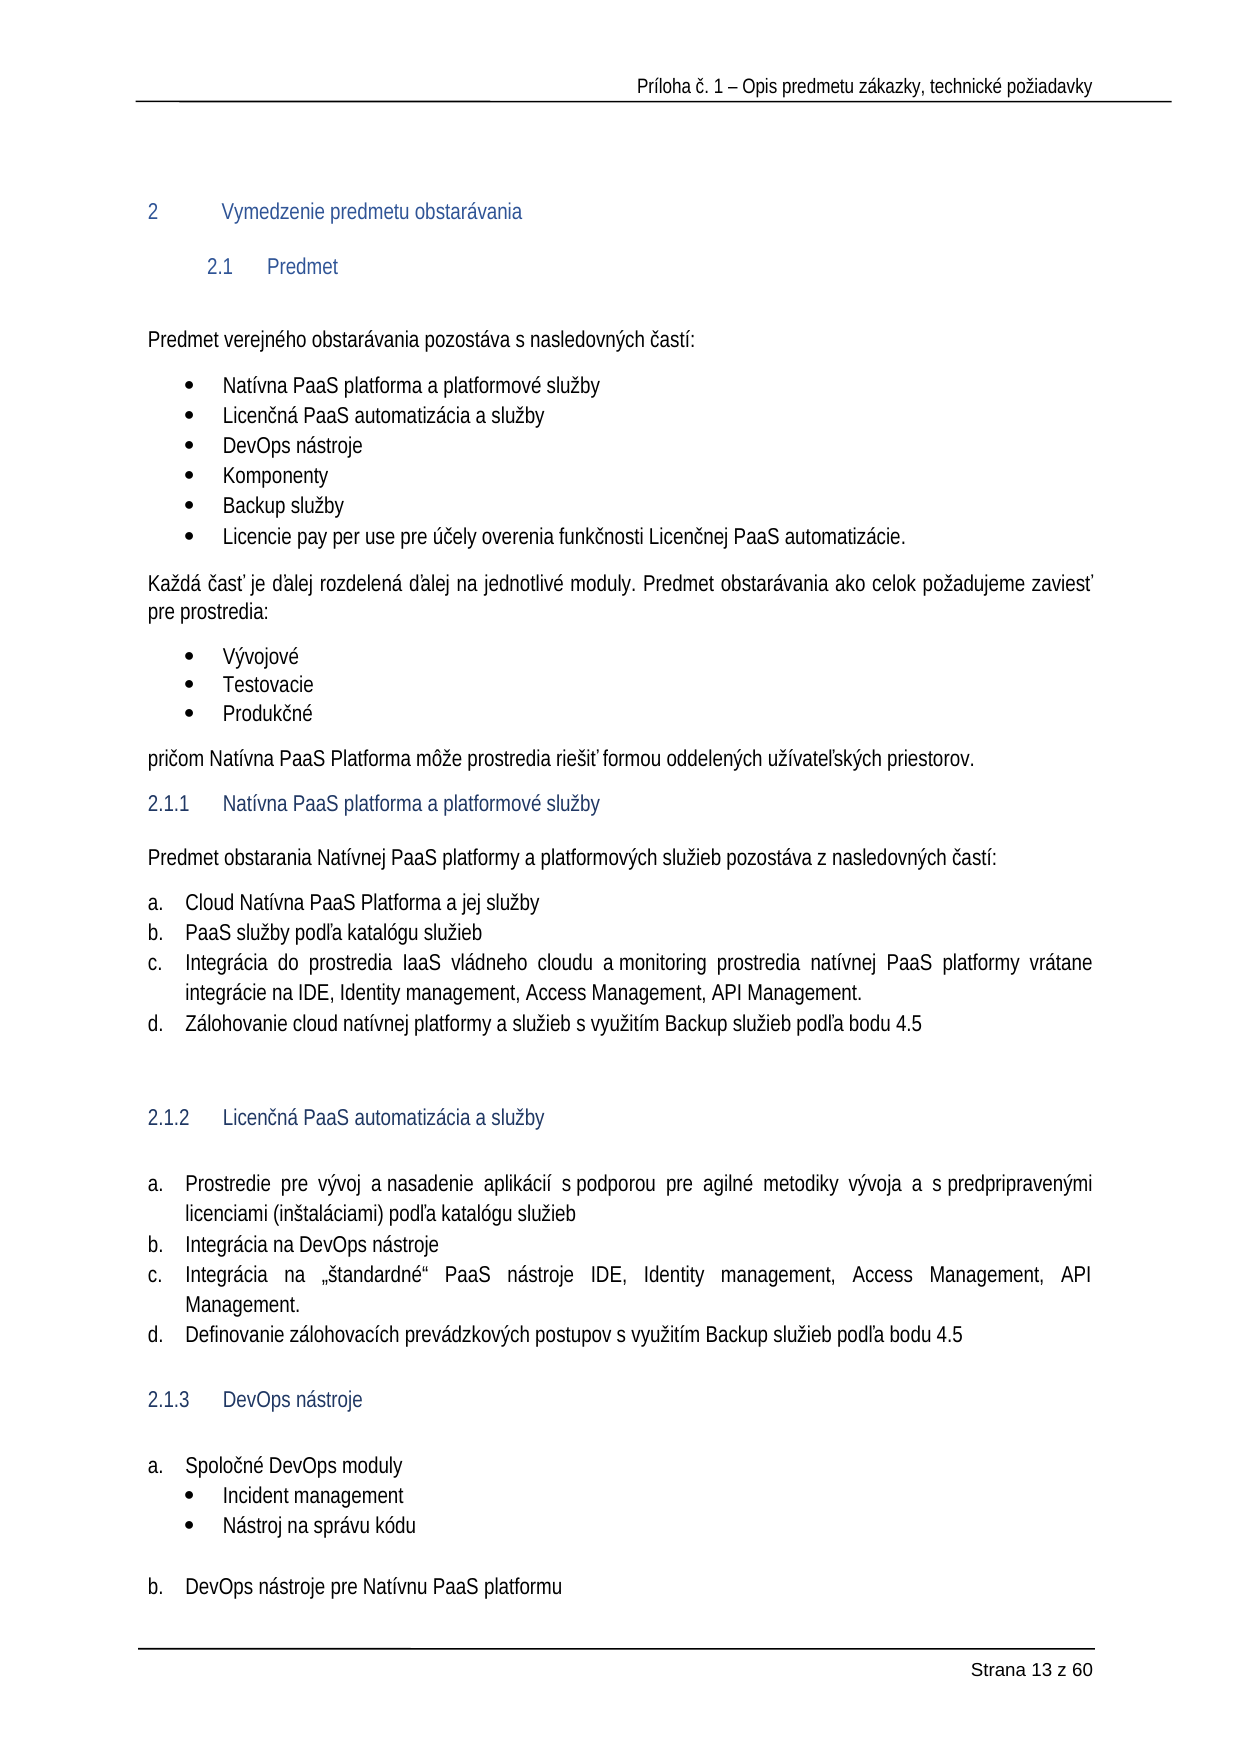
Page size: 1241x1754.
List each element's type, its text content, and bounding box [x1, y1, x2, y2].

list Prostredie pre vývoj a nasadenie aplikácií s podporou pre agilné metodiky vývoja a s predpripravenými licenciami (inštaláciami) podľa katalógu služieb [148, 1170, 1092, 1227]
list Vývojové [185, 643, 1092, 669]
text Predmet verejného obstarávania pozostáva s nasledovných častí: [148, 326, 1092, 353]
list Integrácia do prostredia IaaS vládneho cloudu a monitoring prostredia natívnej PaaS platformy vrátane integrácie na IDE, Identity management, Access Management, API Management. [148, 949, 1092, 1006]
list Nástroj na správu kódu [185, 1512, 1092, 1538]
list Incident management [185, 1482, 1092, 1508]
list Backup služby [185, 492, 1092, 519]
list Natívna PaaS platforma a platformové služby [185, 372, 1092, 398]
list PaaS služby podľa katalógu služieb [148, 919, 1092, 945]
text Každá časť je ďalej rozdelená ďalej na jednotlivé moduly. Predmet obstarávania ako celok požadujeme zaviesť pre prostredia: [148, 569, 1092, 624]
list Licencie pay per use pre účely overenia funkčnosti Licenčnej PaaS automatizácie. [185, 523, 1092, 549]
list Cloud Natívna PaaS Platforma a jej služby [148, 889, 1092, 915]
subtitle DevOps nástroje [148, 1386, 1092, 1412]
list Spoločné DevOps moduly [148, 1452, 1092, 1478]
list Definovanie zálohovacích prevádzkových postupov s využitím Backup služieb podľa bodu 4.5 [148, 1321, 1092, 1348]
subtitle Predmet [207, 253, 1092, 279]
list DevOps nástroje [185, 432, 1092, 458]
list Integrácia na DevOps nástroje [148, 1231, 1092, 1257]
list Zálohovanie cloud natívnej platformy a služieb s využitím Backup služieb podľa bodu 4.5 [148, 1009, 1092, 1036]
list DevOps nástroje pre Natívnu PaaS platformu [148, 1573, 1092, 1599]
subtitle Natívna PaaS platforma a platformové služby [148, 790, 1092, 816]
list Licenčná PaaS automatizácia a služby [185, 402, 1092, 428]
list Produkčné [185, 700, 1092, 726]
text pričom Natívna PaaS Platforma môže prostredia riešiť formou oddelených užívateľských priestorov. [148, 745, 1092, 771]
subtitle Vymedzenie predmetu obstarávania [148, 198, 1092, 224]
text Predmet obstarania Natívnej PaaS platformy a platformových služieb pozostáva z nasledovných častí: [148, 843, 1092, 870]
list Integrácia na „štandardné“ PaaS nástroje IDE, Identity management, Access Management, API Management. [148, 1261, 1092, 1317]
list Komponenty [185, 462, 1092, 488]
list Testovacie [185, 671, 1092, 698]
subtitle Licenčná PaaS automatizácia a služby [148, 1104, 1092, 1131]
